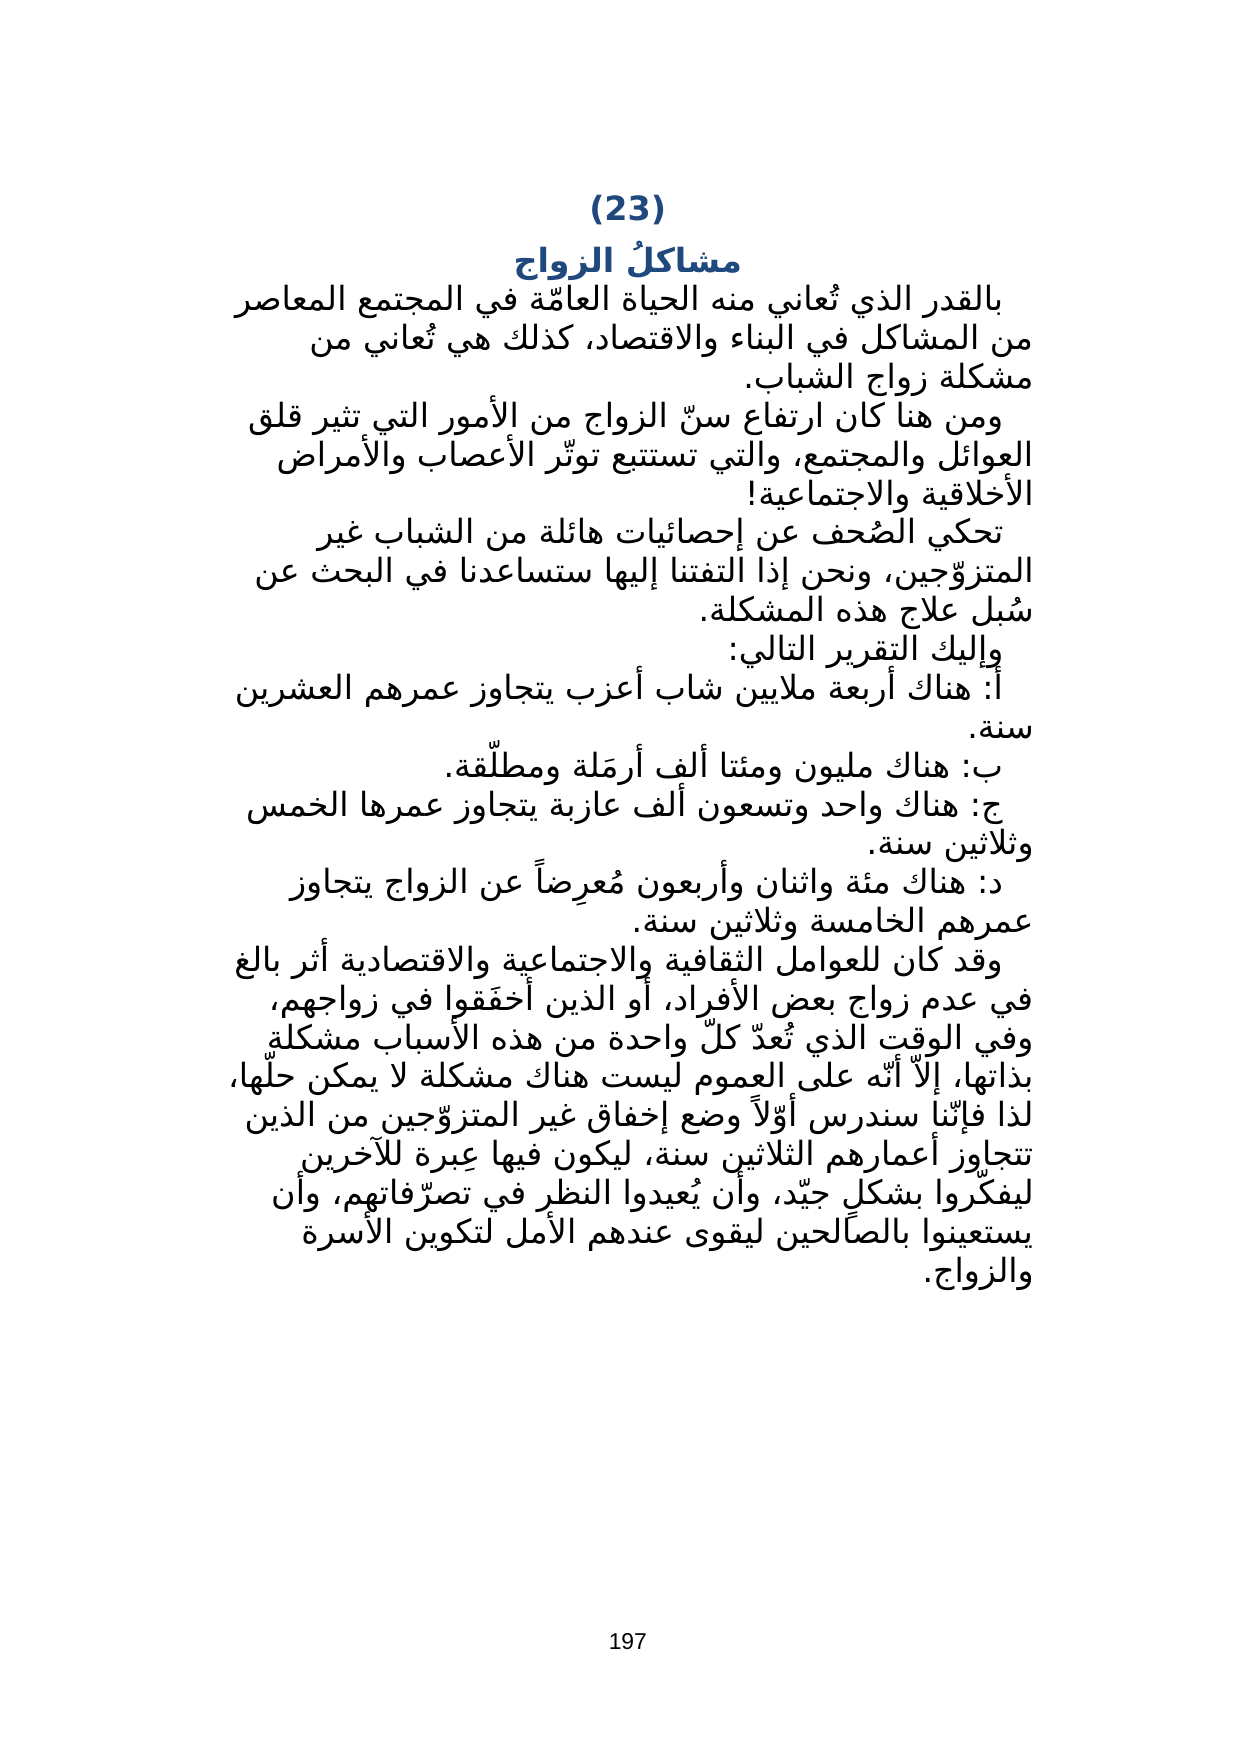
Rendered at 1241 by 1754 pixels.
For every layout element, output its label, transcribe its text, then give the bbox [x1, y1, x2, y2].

text أ: هناك أربعة ملايين شاب أعزب يتجاوز عمرهم العشرين سنة. [222, 668, 1033, 746]
text بالقدر الذي تُعاني منه الحياة العامّة في المجتمع المعاصر من المشاكل في البناء والاقتصاد، كذلك هي تُعاني من مشكلة زواج الشباب. [222, 280, 1033, 396]
text ب: هناك مليون ومئتا ألف أرمَلة ومطلّقة. [222, 746, 1033, 785]
text تحكي الصُحف عن إحصائيات هائلة من الشباب غير المتزوّجين، ونحن إذا التفتنا إليها ستساعدنا في البحث عن سُبل علاج هذه المشكلة. [222, 513, 1033, 629]
subtitle (23) [222, 190, 1033, 228]
text ومن هنا كان ارتفاع سنّ الزواج من الأمور التي تثير قلق العوائل والمجتمع، والتي تستتبع توتّر الأعصاب والأمراض الأخلاقية والاجتماعية! [222, 396, 1033, 513]
text ج: هناك واحد وتسعون ألف عازبة يتجاوز عمرها الخمس وثلاثين سنة. [222, 785, 1033, 863]
text وإليك التقرير التالي: [222, 629, 1033, 668]
subtitle مشاكلُ الزواج [222, 241, 1033, 280]
text وقد كان للعوامل الثقافية والاجتماعية والاقتصادية أثر بالغ في عدم زواج بعض الأفراد، أو الذين أخفَقوا في زواجهم، وفي الوقت الذي تُعدّ كلّ واحدة من هذه الأسباب مشكلة بذاتها، إلاّ أنّه على العموم ليست هناك مشكلة لا يمكن حلّها، لذا فإنّنا سندرس أوّلاً وضع إخفاق غير المتزوّجين من الذين تتجاوز أعمارهم الثلاثين سنة، ليكون فيها عِبرة للآخرين ليفكّروا بشكلٍ جيّد، وأن يُعيدوا النظر في تصرّفاتهم، وأن يستعينوا بالصالحين ليقوى عندهم الأمل لتكوين الأسرة والزواج. [222, 940, 1033, 1290]
text د: هناك مئة واثنان وأربعون مُعرِضاً عن الزواج يتجاوز عمرهم الخامسة وثلاثين سنة. [222, 863, 1033, 940]
